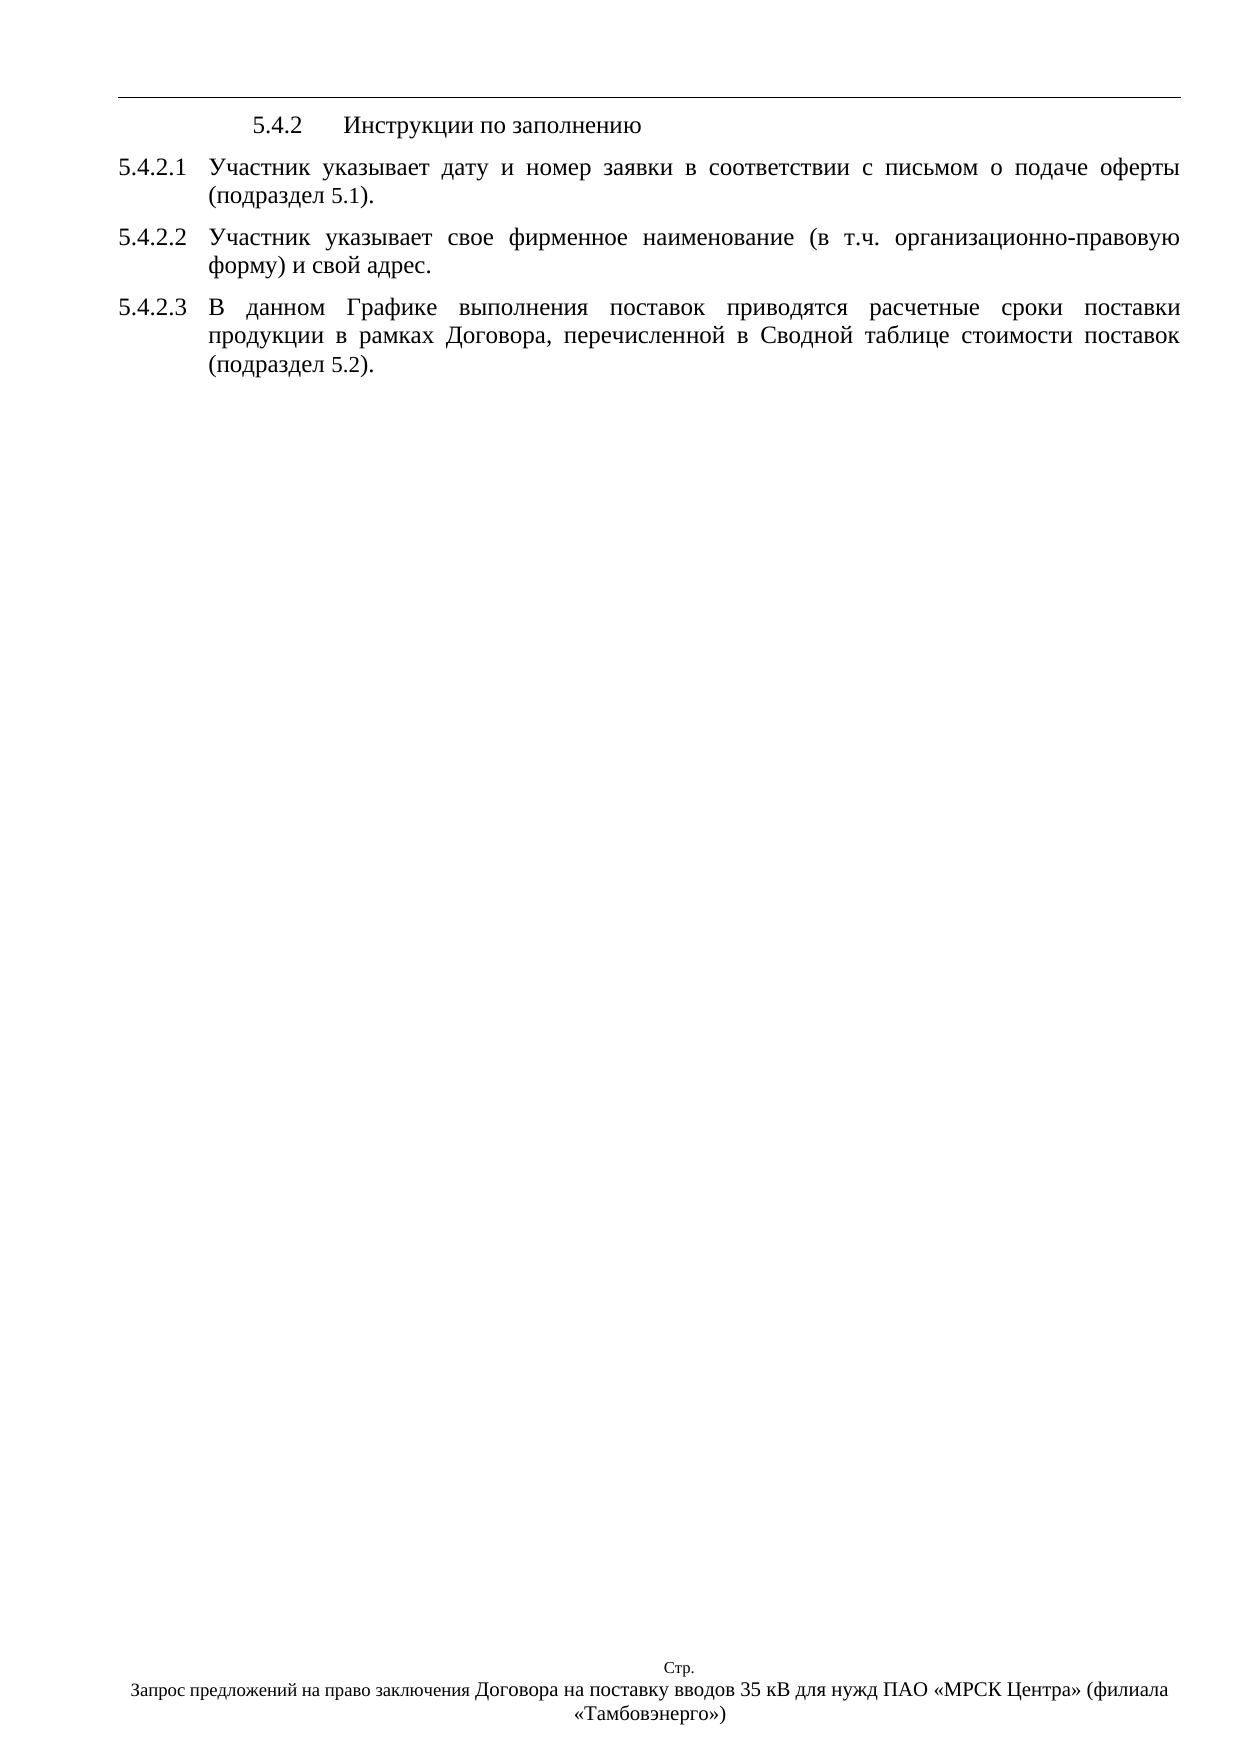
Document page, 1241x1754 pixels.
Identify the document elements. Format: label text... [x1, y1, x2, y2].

list Участник указывает свое фирменное наименование (в т.ч. организационно-правовую форму) и свой адрес. [118, 222, 1181, 279]
list Участник указывает дату и номер заявки в соответствии с письмом о подаче оферты (подраздел 5.1). [118, 152, 1181, 209]
list В данном Графике выполнения поставок приводятся расчетные сроки поставки продукции в рамках Договора, перечисленной в Сводной таблице стоимости поставок (подраздел 5.2). [118, 292, 1181, 378]
subtitle Инструкции по заполнению [193, 111, 1181, 139]
